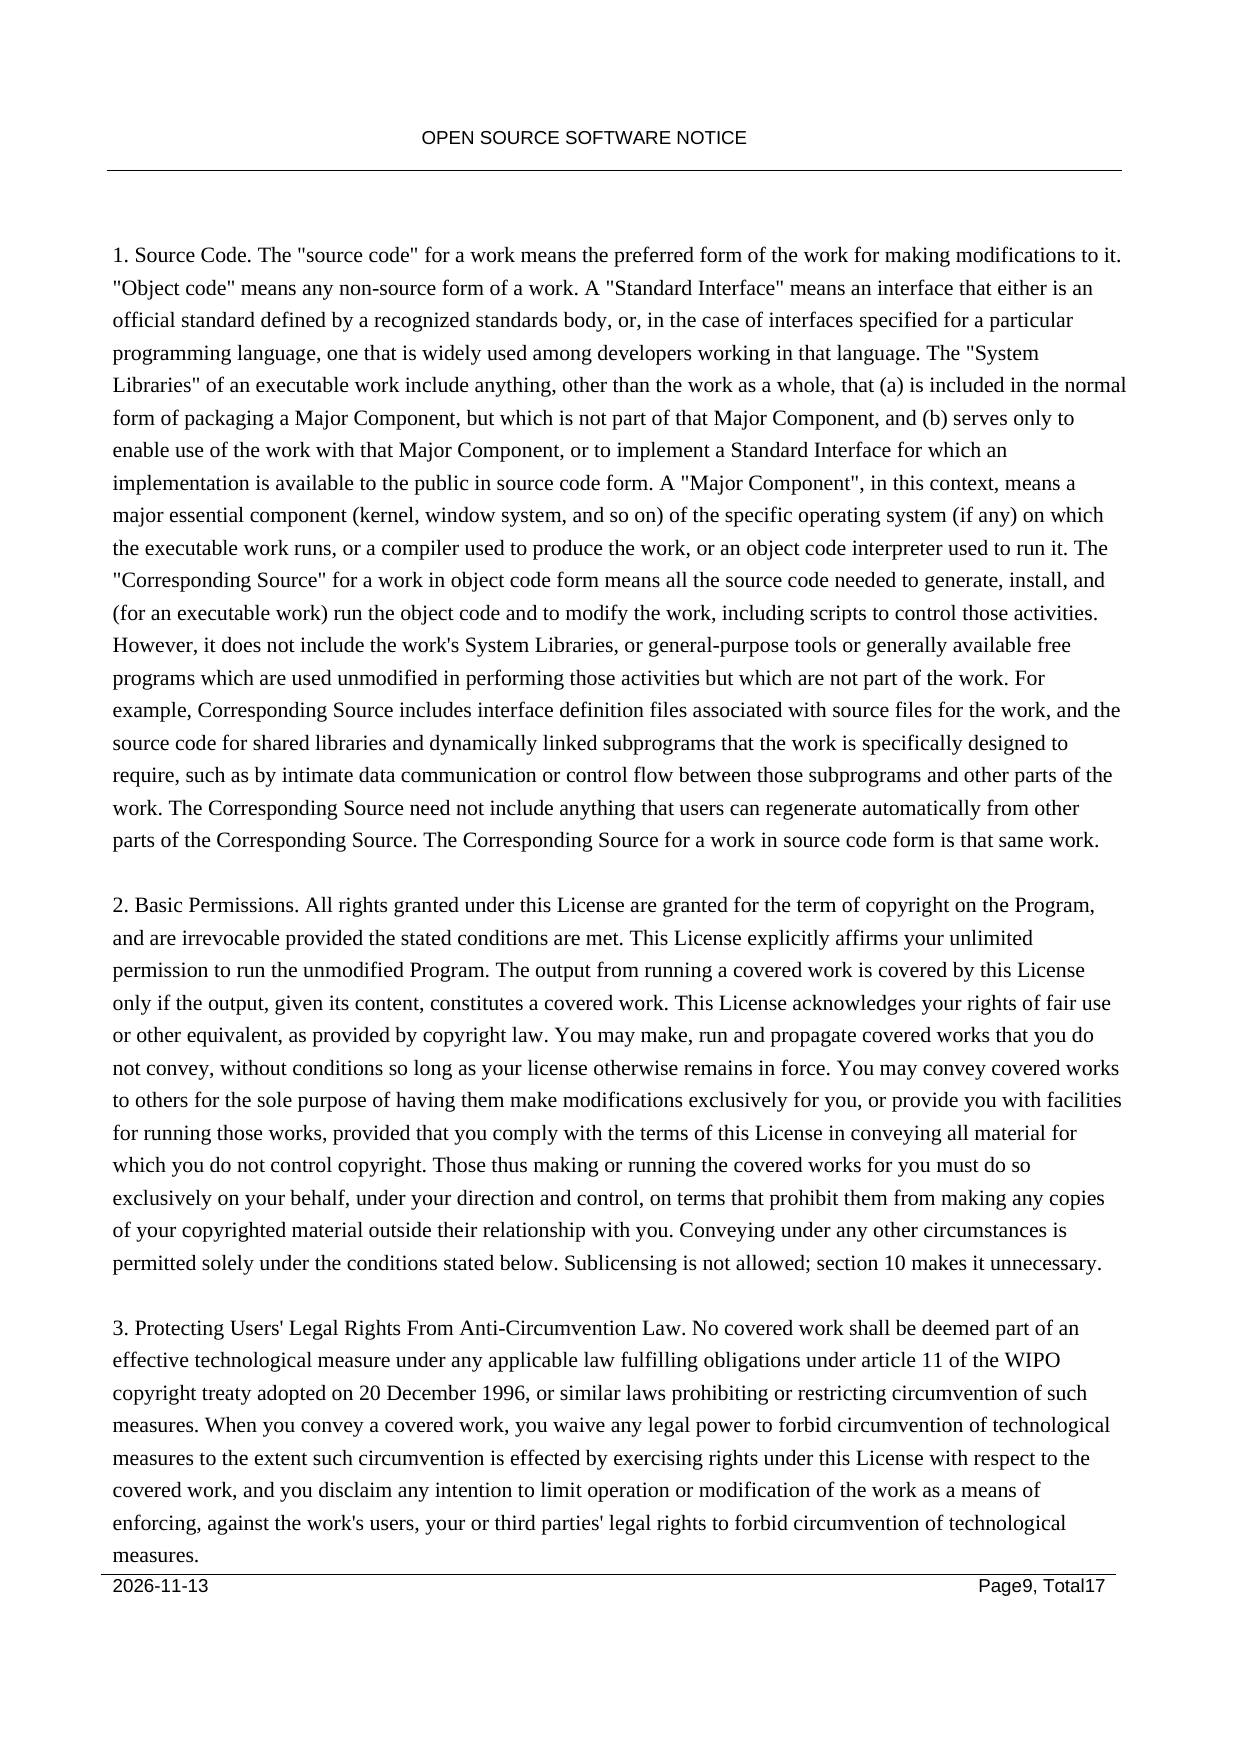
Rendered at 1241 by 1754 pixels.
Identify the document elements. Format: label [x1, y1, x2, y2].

text [112, 206, 1128, 1571]
